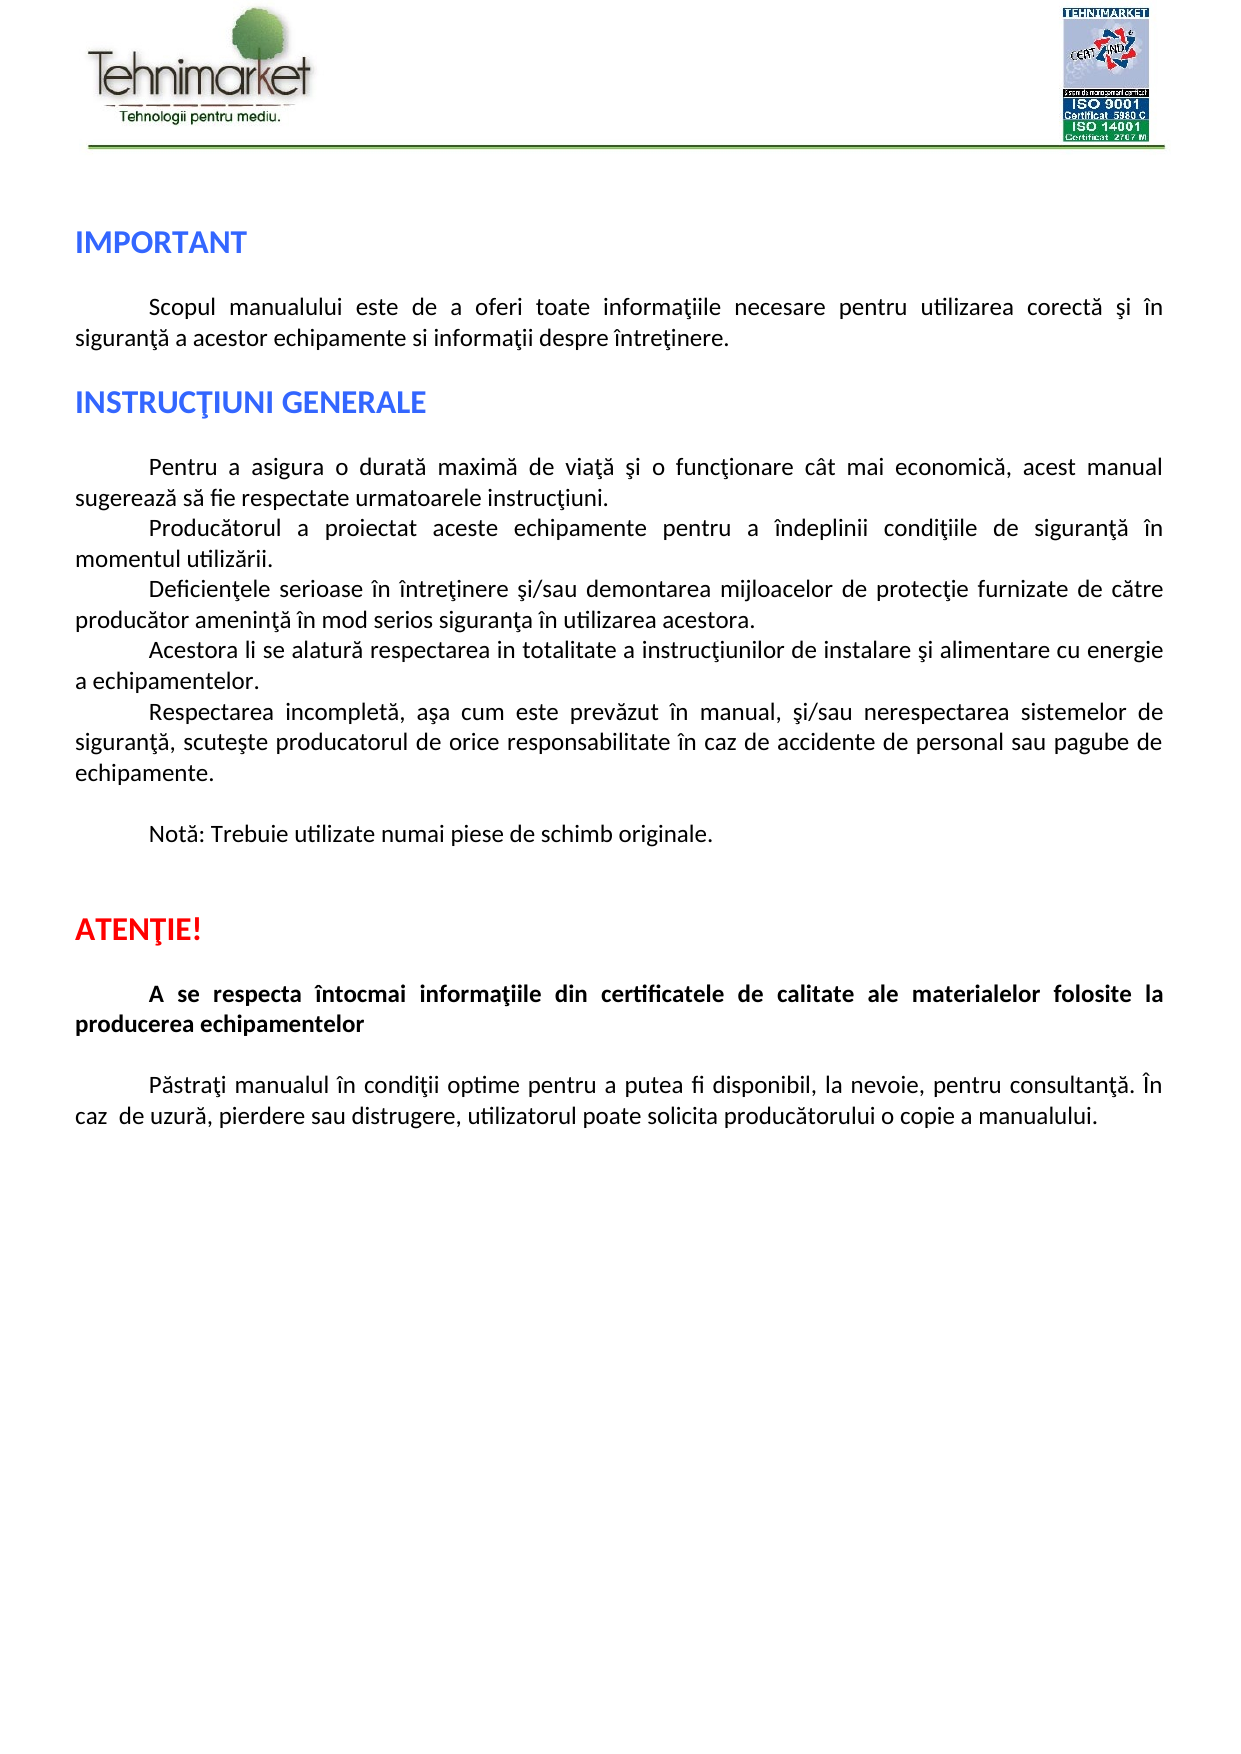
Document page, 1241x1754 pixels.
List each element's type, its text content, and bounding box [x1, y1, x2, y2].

text INSTRUCŢIUNI GENERALE [75, 382, 1165, 422]
text Acestora li se alatură respectarea in totalitate a instrucţiunilor de instalare şi alimentare cu energie a echipamentelor. [75, 634, 1165, 696]
text Scopul manualului este de a oferi toate informaţiile necesare pentru utilizarea corectă şi în siguranţă a acestor echipamente si informaţii despre întreţinere. [75, 291, 1165, 352]
text Notă: Trebuie utilizate numai piese de schimb originale. [75, 818, 1165, 848]
text Respectarea incompletă, aşa cum este prevăzut în manual, şi/sau nerespectarea sistemelor de siguranţă, scuteşte producatorul de orice responsabilitate în caz de accidente de personal sau pagube de echipamente. [75, 696, 1165, 787]
text A se respecta întocmai informaţiile din certificatele de calitate ale materialelor folosite la producerea echipamentelor [75, 978, 1165, 1039]
text ATENŢIE! [75, 908, 1165, 949]
picture [79, 0, 1171, 157]
text Producătorul a proiectat aceste echipamente pentru a îndeplinii condiţiile de siguranţă în momentul utilizării. [75, 512, 1165, 573]
text Pentru a asigura o durată maximă de viaţă şi o funcţionare cât mai economică, acest manual sugerează să fie respectate urmatoarele instrucţiuni. [75, 451, 1165, 512]
text Deficienţele serioase în întreţinere şi/sau demontarea mijloacelor de protecţie furnizate de către producător ameninţă în mod serios siguranţa în utilizarea acestora. [75, 573, 1165, 634]
text IMPORTANT [75, 221, 1165, 262]
text Păstraţi manualul în condiţii optime pentru a putea fi disponibil, la nevoie, pentru consultanţă. În caz de uzură, pierdere sau distrugere, utilizatorul poate solicita producătorului o copie a manualului. [75, 1069, 1165, 1130]
